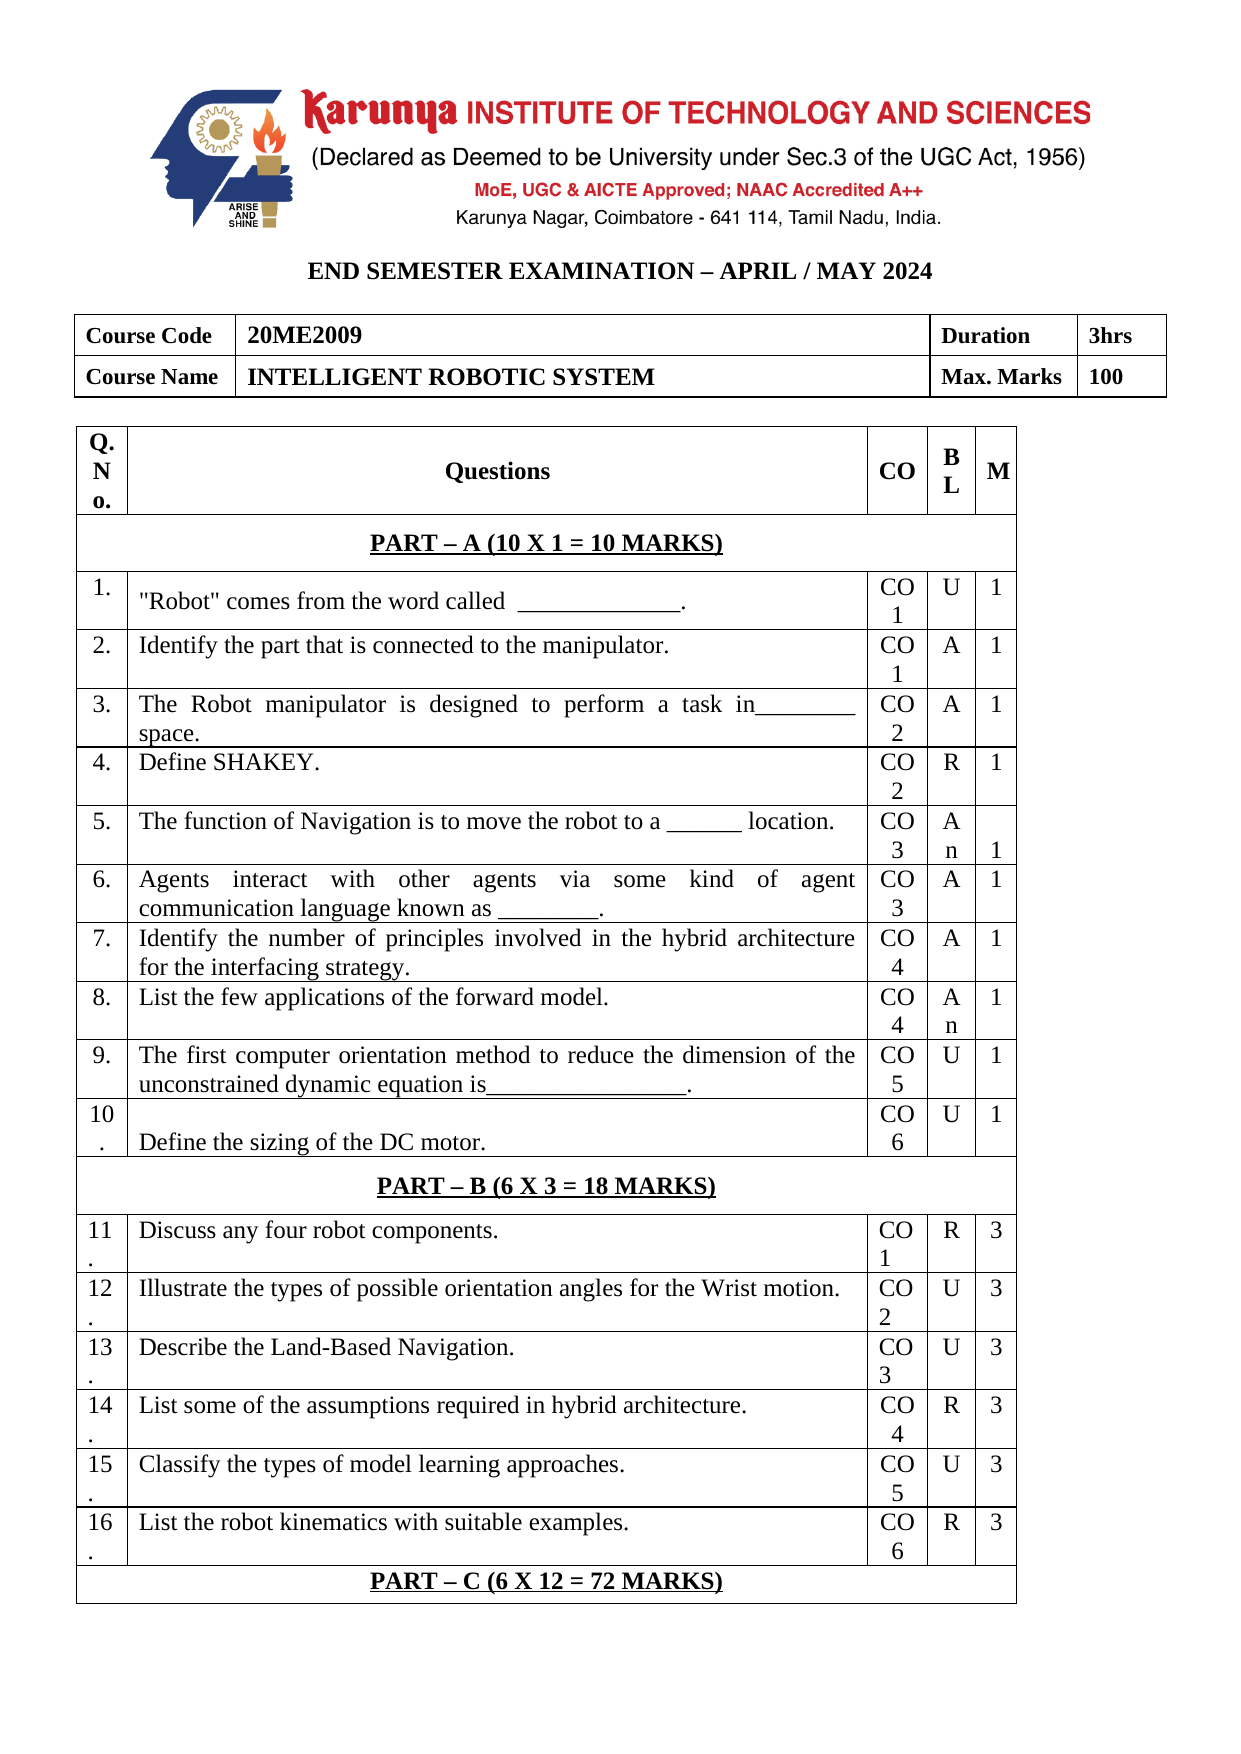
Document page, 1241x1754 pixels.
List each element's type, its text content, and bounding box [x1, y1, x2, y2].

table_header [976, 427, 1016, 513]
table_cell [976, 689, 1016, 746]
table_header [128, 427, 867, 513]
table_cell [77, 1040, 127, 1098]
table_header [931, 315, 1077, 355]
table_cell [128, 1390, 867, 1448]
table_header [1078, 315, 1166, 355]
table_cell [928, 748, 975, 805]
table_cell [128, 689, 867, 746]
picture [150, 89, 1091, 228]
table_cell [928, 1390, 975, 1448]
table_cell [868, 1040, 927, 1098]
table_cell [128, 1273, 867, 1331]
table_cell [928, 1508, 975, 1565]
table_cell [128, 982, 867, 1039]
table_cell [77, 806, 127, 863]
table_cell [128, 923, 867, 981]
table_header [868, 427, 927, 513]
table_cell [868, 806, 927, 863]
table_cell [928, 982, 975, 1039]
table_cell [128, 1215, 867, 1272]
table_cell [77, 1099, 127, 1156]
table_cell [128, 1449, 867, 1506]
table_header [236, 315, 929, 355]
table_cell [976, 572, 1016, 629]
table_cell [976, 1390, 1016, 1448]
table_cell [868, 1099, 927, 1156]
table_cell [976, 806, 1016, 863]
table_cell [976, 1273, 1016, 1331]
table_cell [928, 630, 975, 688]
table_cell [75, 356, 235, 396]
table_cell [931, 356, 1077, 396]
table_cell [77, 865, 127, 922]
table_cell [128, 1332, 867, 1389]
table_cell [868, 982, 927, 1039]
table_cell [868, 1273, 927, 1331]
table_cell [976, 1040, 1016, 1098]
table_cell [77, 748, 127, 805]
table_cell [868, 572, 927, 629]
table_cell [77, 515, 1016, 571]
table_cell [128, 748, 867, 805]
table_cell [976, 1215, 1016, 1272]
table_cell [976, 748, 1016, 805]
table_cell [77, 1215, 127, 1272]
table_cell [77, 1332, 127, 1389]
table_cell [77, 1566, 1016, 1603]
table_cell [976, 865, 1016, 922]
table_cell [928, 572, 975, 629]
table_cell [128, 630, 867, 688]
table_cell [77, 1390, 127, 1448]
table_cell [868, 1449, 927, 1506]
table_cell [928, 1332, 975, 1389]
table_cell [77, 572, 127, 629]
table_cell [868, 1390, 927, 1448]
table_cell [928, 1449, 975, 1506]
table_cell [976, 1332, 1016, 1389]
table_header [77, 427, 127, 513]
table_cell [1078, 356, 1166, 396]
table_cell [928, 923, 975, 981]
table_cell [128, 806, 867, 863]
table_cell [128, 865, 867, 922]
text END SEMESTER EXAMINATION – APRIL / MAY 2024 [150, 256, 1090, 285]
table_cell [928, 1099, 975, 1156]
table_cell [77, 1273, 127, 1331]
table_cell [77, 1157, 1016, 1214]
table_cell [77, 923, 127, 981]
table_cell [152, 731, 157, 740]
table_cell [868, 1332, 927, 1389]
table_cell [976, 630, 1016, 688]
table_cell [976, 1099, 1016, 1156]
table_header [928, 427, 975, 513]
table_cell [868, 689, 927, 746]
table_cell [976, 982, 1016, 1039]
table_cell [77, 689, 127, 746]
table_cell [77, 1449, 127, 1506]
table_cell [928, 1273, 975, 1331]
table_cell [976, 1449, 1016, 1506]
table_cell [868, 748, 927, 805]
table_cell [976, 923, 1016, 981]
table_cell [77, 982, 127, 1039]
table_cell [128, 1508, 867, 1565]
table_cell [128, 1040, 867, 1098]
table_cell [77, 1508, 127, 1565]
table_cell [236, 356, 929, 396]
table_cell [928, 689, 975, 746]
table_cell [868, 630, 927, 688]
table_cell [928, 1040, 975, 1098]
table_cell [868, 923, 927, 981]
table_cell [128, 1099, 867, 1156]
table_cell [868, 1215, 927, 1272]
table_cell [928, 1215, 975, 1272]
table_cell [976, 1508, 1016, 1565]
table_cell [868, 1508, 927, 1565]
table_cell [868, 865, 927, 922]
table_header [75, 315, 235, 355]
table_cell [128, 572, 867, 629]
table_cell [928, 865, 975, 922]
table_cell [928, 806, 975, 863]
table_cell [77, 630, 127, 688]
